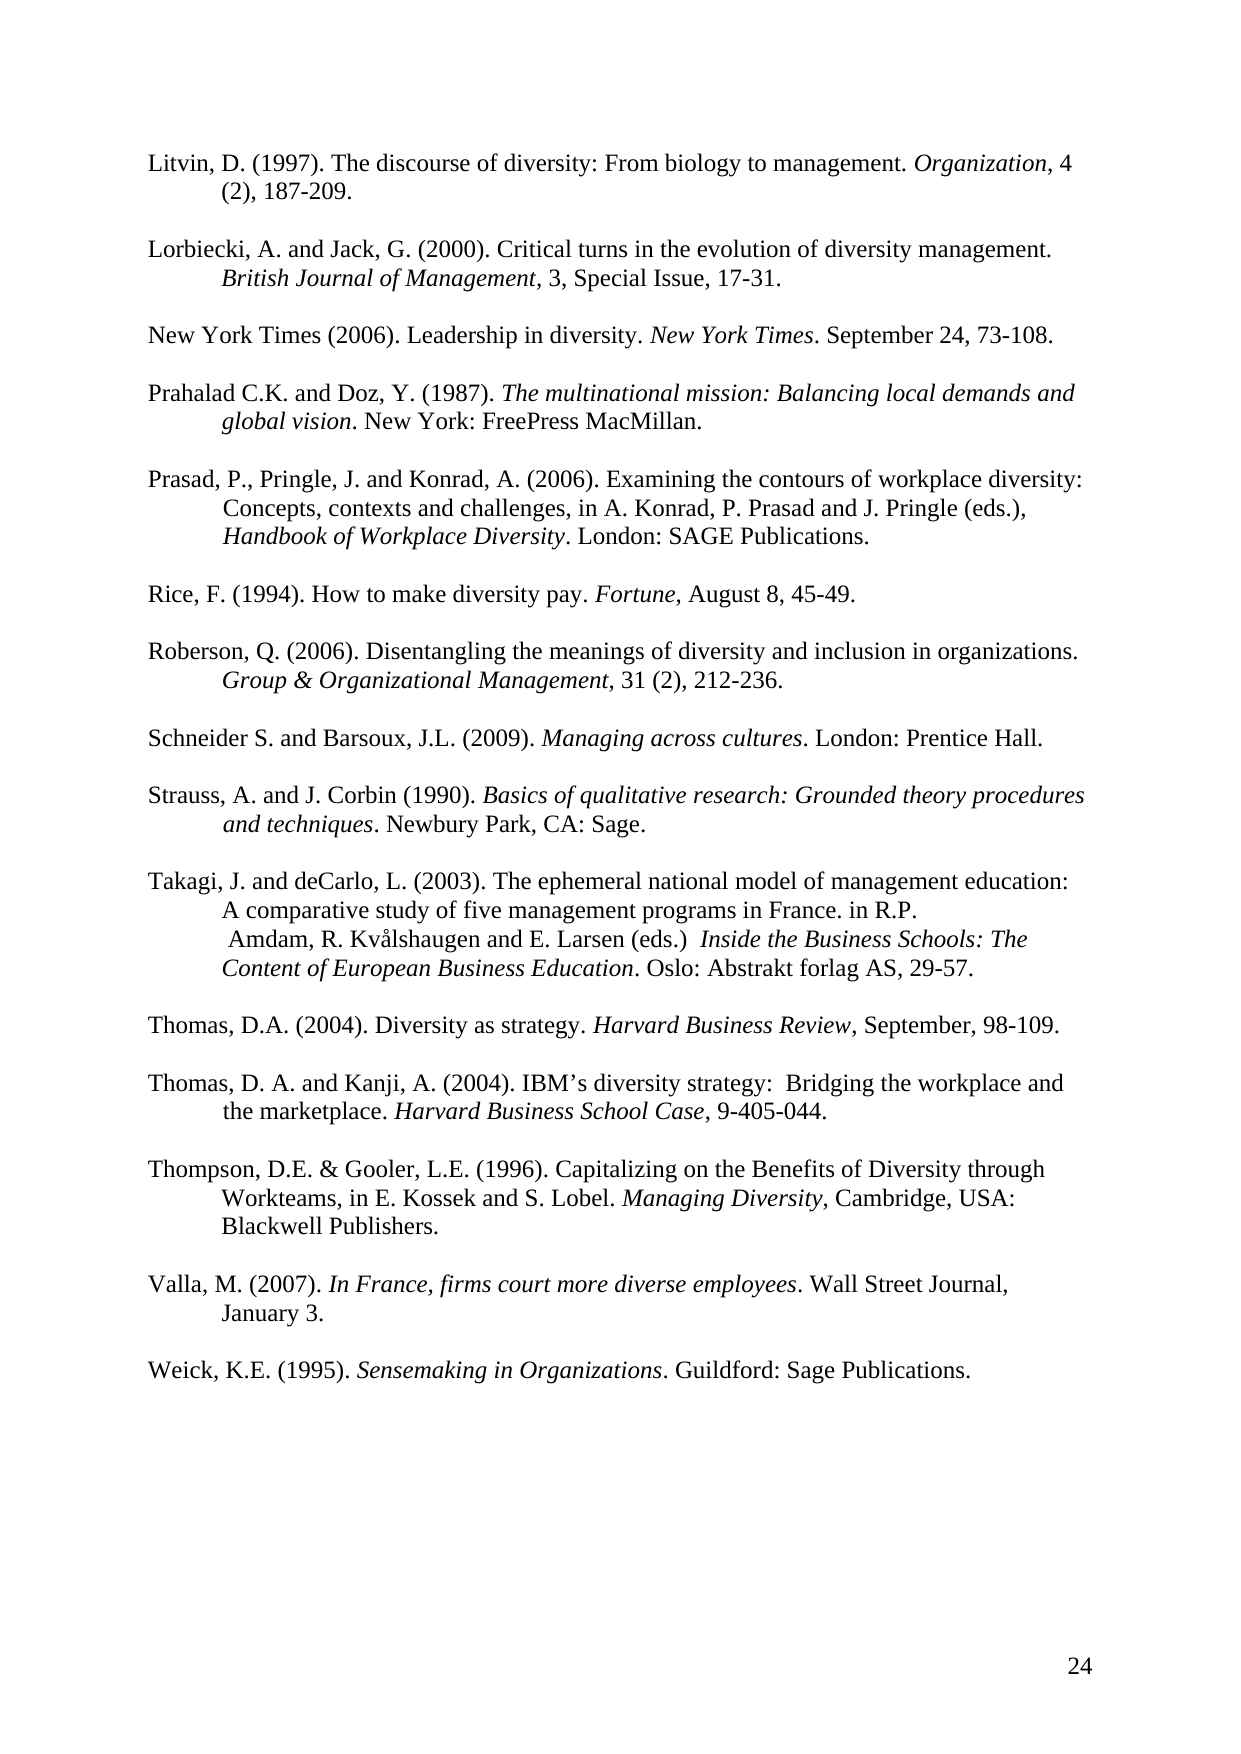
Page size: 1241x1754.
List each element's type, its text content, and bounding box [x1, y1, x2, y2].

text Valla, M. (2007). In France, firms court more diverse employees. Wall Street Journal, [148, 1269, 1092, 1298]
text Thomas, D.A. (2004). Diversity as strategy. Harvard Business Review, September, 98-109. [148, 1010, 1092, 1039]
text Strauss, A. and J. Corbin (1990). Basics of qualitative research: Grounded theory procedures and techniques. Newbury Park, CA: Sage. [148, 780, 1092, 838]
text New York Times (2006). Leadership in diversity. New York Times. September 24, 73-108. [148, 320, 1092, 349]
text Thomas, D. A. and Kanji, A. (2004). IBM’s diversity strategy: Bridging the workplace and the marketplace. Harvard Business School Case, 9-405-044. [148, 1068, 1092, 1125]
text Schneider S. and Barsoux, J.L. (2009). Managing across cultures. London: Prentice Hall. [148, 723, 1092, 751]
text Prahalad C.K. and Doz, Y. (1987). The multinational mission: Balancing local demands and global vision. New York: FreePress MacMillan. [148, 378, 1092, 435]
text Content of European Business Education. Oslo: Abstrakt forlag AS, 29-57. [148, 953, 1092, 981]
text Roberson, Q. (2006). Disentangling the meanings of diversity and inclusion in organizations. Group & Organizational Management, 31 (2), 212-236. [148, 636, 1092, 694]
text Thompson, D.E. & Gooler, L.E. (1996). Capitalizing on the Benefits of Diversity through Workteams, in E. Kossek and S. Lobel. Managing Diversity, Cambridge, USA: Blackwell Publishers. [148, 1154, 1092, 1240]
text A comparative study of five management programs in France. in R.P. [148, 895, 1092, 924]
text Lorbiecki, A. and Jack, G. (2000). Critical turns in the evolution of diversity management. British Journal of Management, 3, Special Issue, 17-31. [148, 234, 1092, 291]
text Rice, F. (1994). How to make diversity pay. Fortune, August 8, 45-49. [148, 579, 1092, 608]
text Amdam, R. Kvålshaugen and E. Larsen (eds.) Inside the Business Schools: The [148, 924, 1092, 953]
text Weick, K.E. (1995). Sensemaking in Organizations. Guildford: Sage Publications. [148, 1355, 1092, 1384]
text Litvin, D. (1997). The discourse of diversity: From biology to management. Organization, 4 (2), 187-209. [148, 148, 1092, 205]
text Takagi, J. and deCarlo, L. (2003). The ephemeral national model of management education: [148, 866, 1092, 895]
text Prasad, P., Pringle, J. and Konrad, A. (2006). Examining the contours of workplace diversity: Concepts, contexts and challenges, in A. Konrad, P. Prasad and J. Pringle (eds.), Handbook of Workplace Diversity. London: SAGE Publications. [148, 464, 1092, 550]
text January 3. [221, 1298, 1092, 1326]
